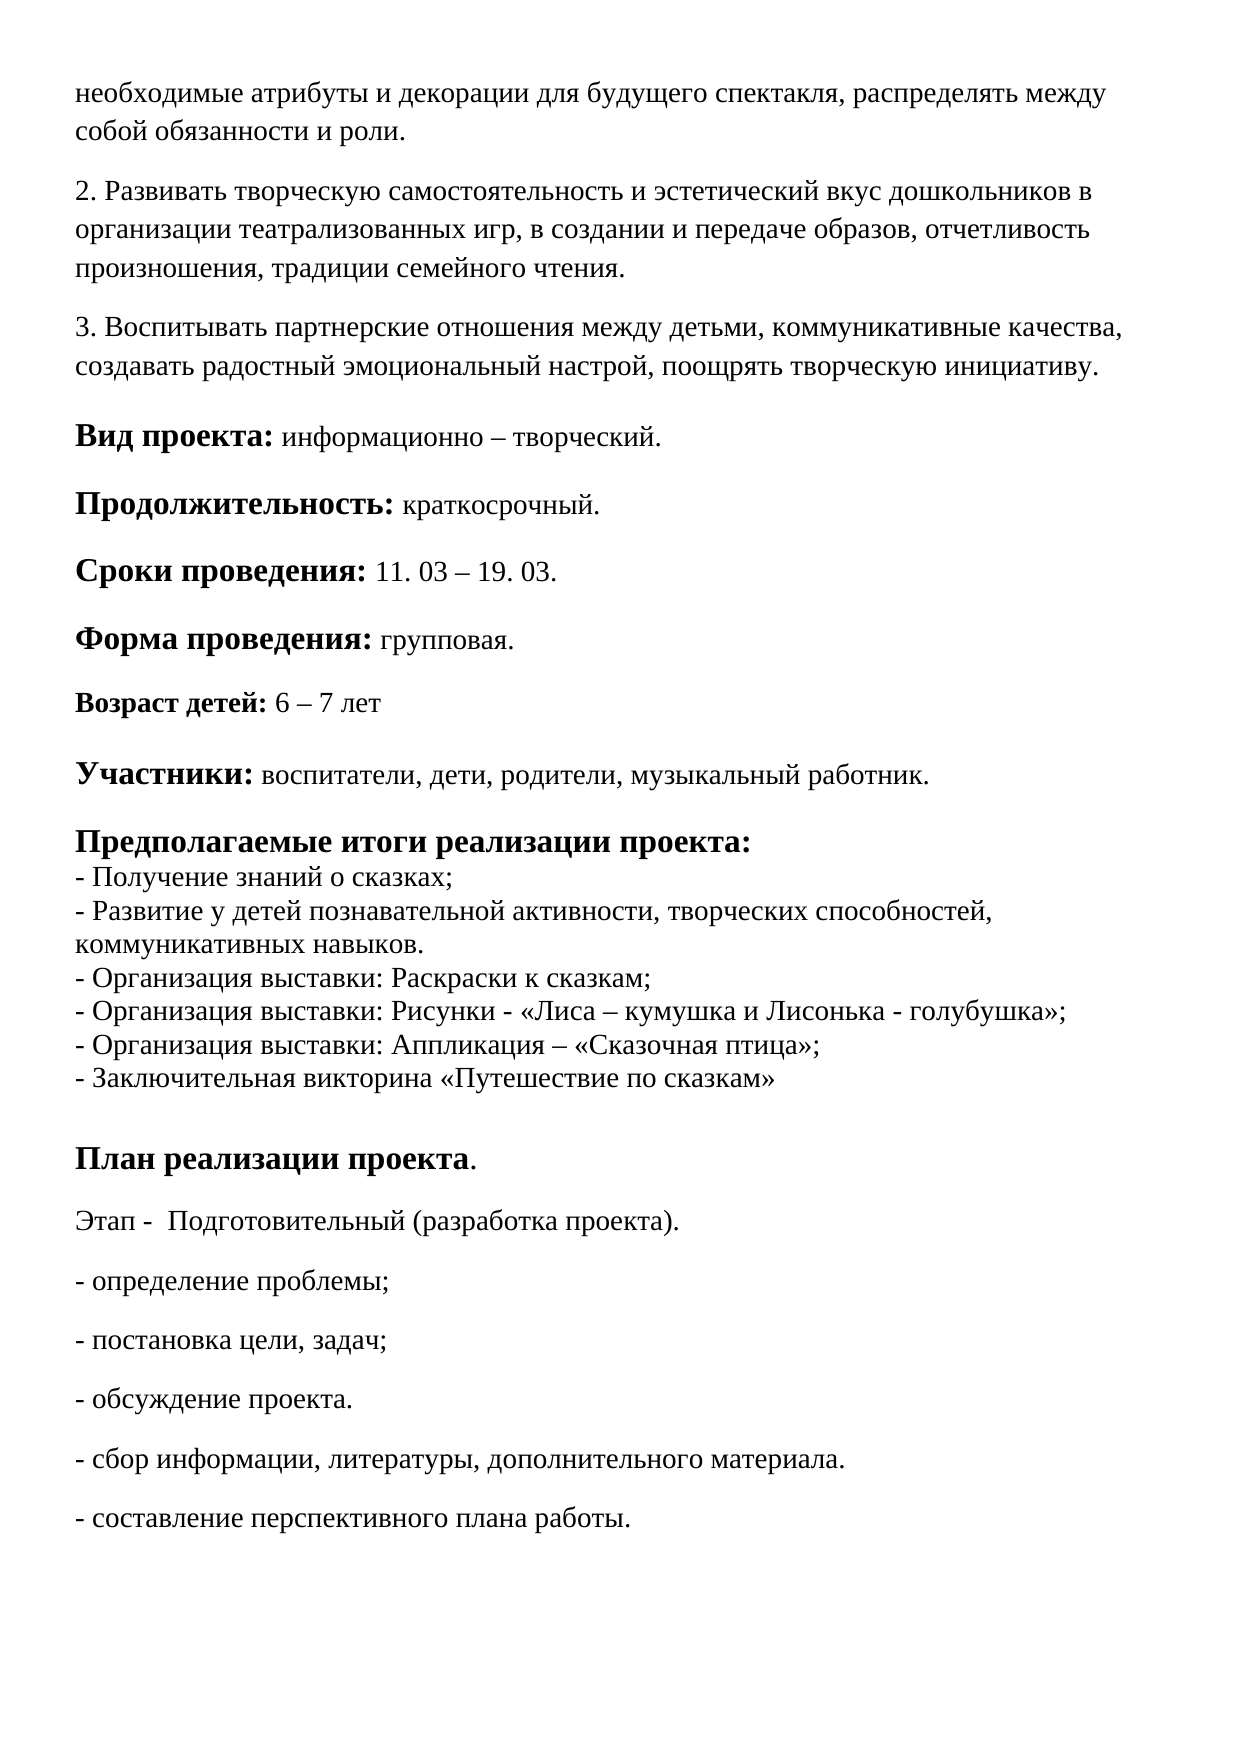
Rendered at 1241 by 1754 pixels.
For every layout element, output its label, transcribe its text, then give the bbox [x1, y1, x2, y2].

text 3. Воспитывать партнерские отношения между детьми, коммуникативные качества, создавать радостный эмоциональный настрой, поощрять творческую инициативу. [75, 309, 1165, 381]
text Вид проекта: информационно – творческий. [75, 416, 1165, 454]
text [75, 75, 1165, 147]
text - обсуждение проекта. [75, 1381, 1165, 1415]
text Возраст детей: 6 – 7 лет [75, 686, 1165, 719]
text План реализации проекта. [75, 1138, 1165, 1177]
text Форма проведения: групповая. [75, 618, 1165, 656]
text Предполагаемые итоги реализации проекта: - Получение знаний о сказках; - Развитие у детей познавательной активности, творческих способностей, коммуникативных навыков. - Организация выставки: Раскраски к сказкам; - Организация выставки: Рисунки - «Лиса – кумушка и Лисонька - голубушка»; - Организация выставки: Аппликация – «Сказочная птица»; - Заключительная викторина «Путешествие по сказкам» [75, 821, 1165, 1123]
text Продолжительность: краткосрочный. [75, 483, 1165, 521]
text Участники: воспитатели, дети, родители, музыкальный работник. [75, 753, 1165, 792]
text - сбор информации, литературы, дополнительного материала. [75, 1441, 1165, 1474]
text - определение проблемы; [75, 1263, 1165, 1296]
text - составление перспективного плана работы. [75, 1500, 1165, 1534]
text - постановка цели, задач; [75, 1322, 1165, 1356]
text 2. Развивать творческую самостоятельность и эстетический вкус дошкольников в организации театрализованных игр, в создании и передаче образов, отчетливость произношения, традиции семейного чтения. [75, 173, 1165, 283]
text Сроки проведения: 11. 03 – 19. 03. [75, 551, 1165, 589]
text Этап - Подготовительный (разработка проекта). [75, 1203, 1165, 1237]
